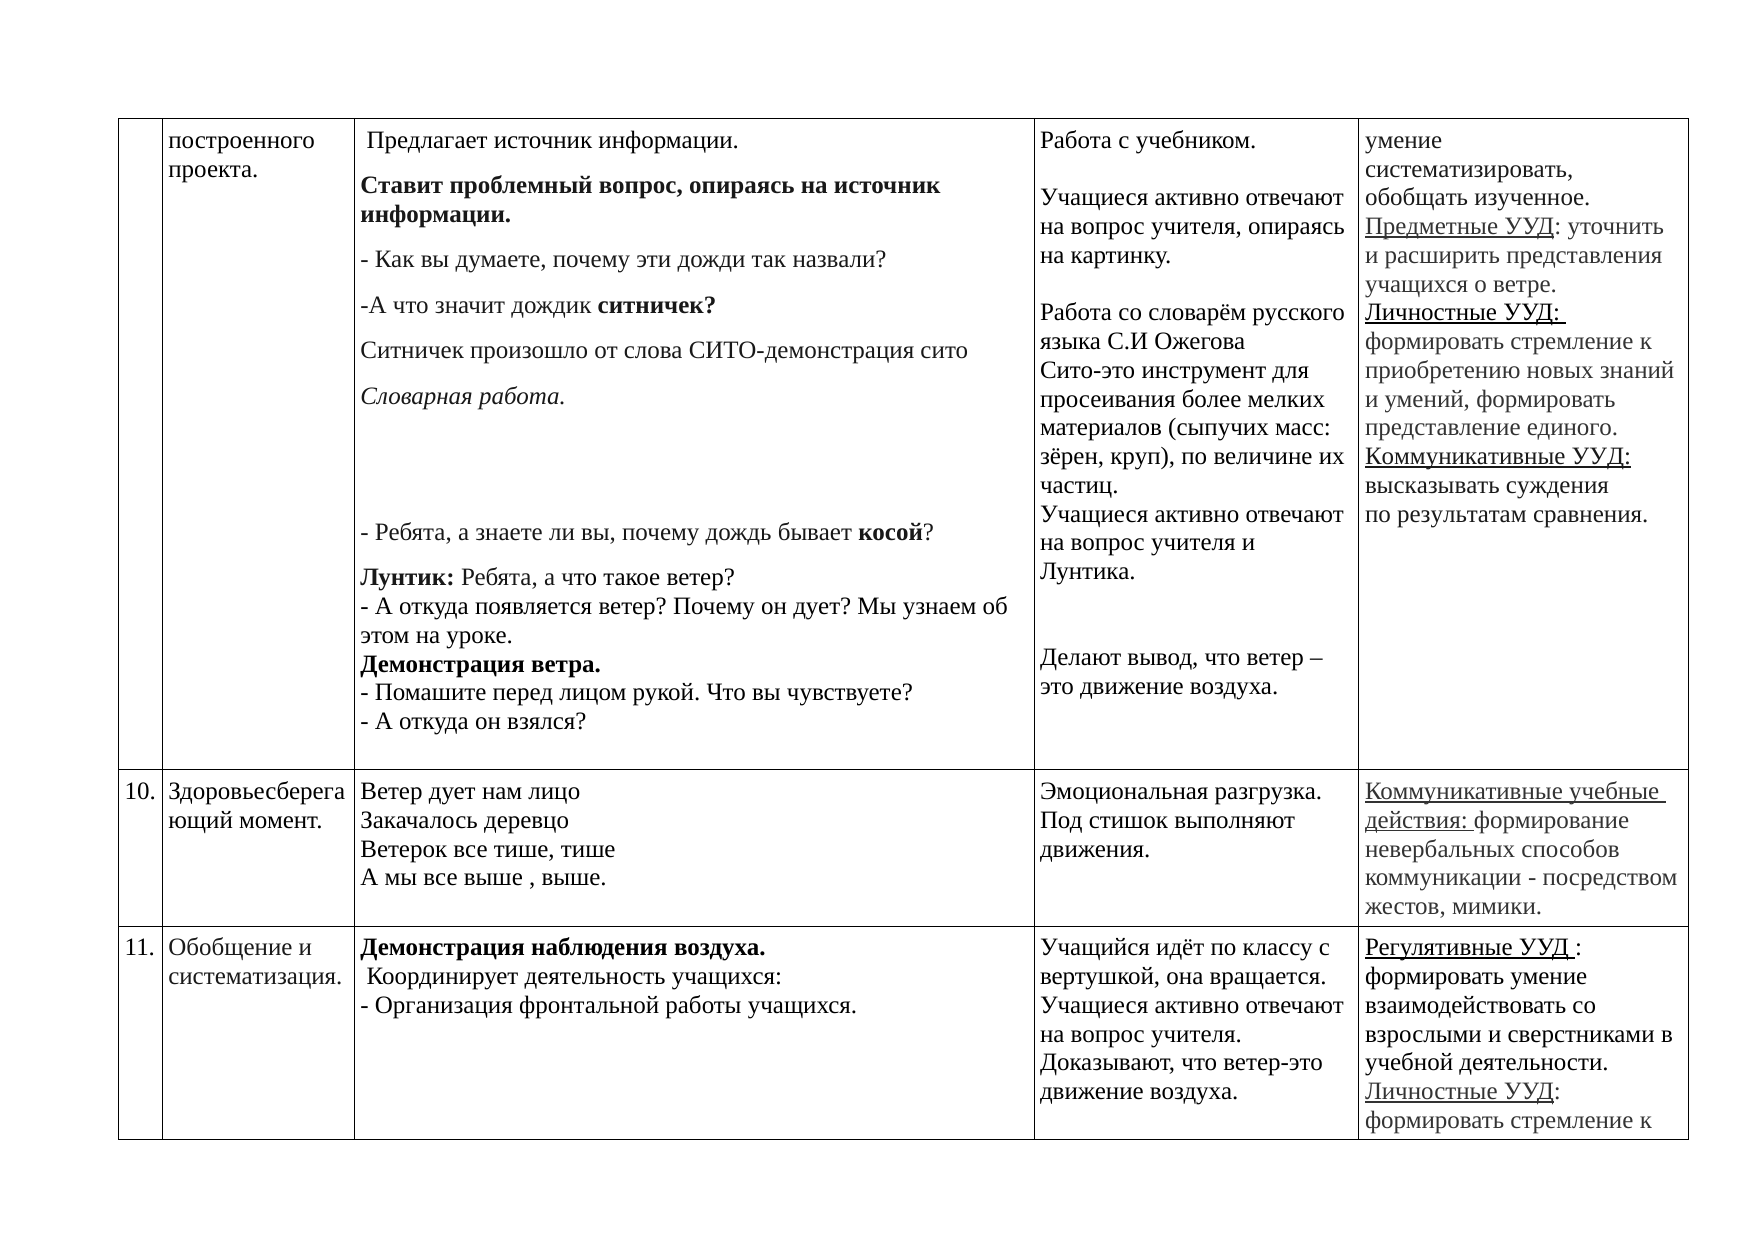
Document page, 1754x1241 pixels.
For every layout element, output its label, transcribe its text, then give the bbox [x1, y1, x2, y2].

table_cell 10. [119, 770, 162, 926]
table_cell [355, 927, 1034, 1139]
table_cell Эмоциональная разгрузка. Под стишок выполняют движения. [1035, 770, 1358, 926]
table_cell 11. [119, 927, 162, 1139]
table_cell 9. [119, 119, 162, 769]
table_cell Коммуникативные учебные действия: формирование невербальных способов коммуникации - посредством жестов, мимики. [1359, 770, 1688, 926]
table_cell Здоровьесберегающий момент. [163, 770, 354, 926]
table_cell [163, 119, 354, 769]
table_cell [163, 927, 354, 1139]
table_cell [1359, 119, 1688, 769]
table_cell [1035, 119, 1358, 769]
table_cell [1359, 927, 1688, 1139]
table_cell Ветер дует нам лицо Закачалось деревцо Ветерок все тише, тише А мы все выше , выше. [355, 770, 1034, 926]
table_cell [355, 119, 1034, 769]
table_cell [1035, 927, 1358, 1139]
